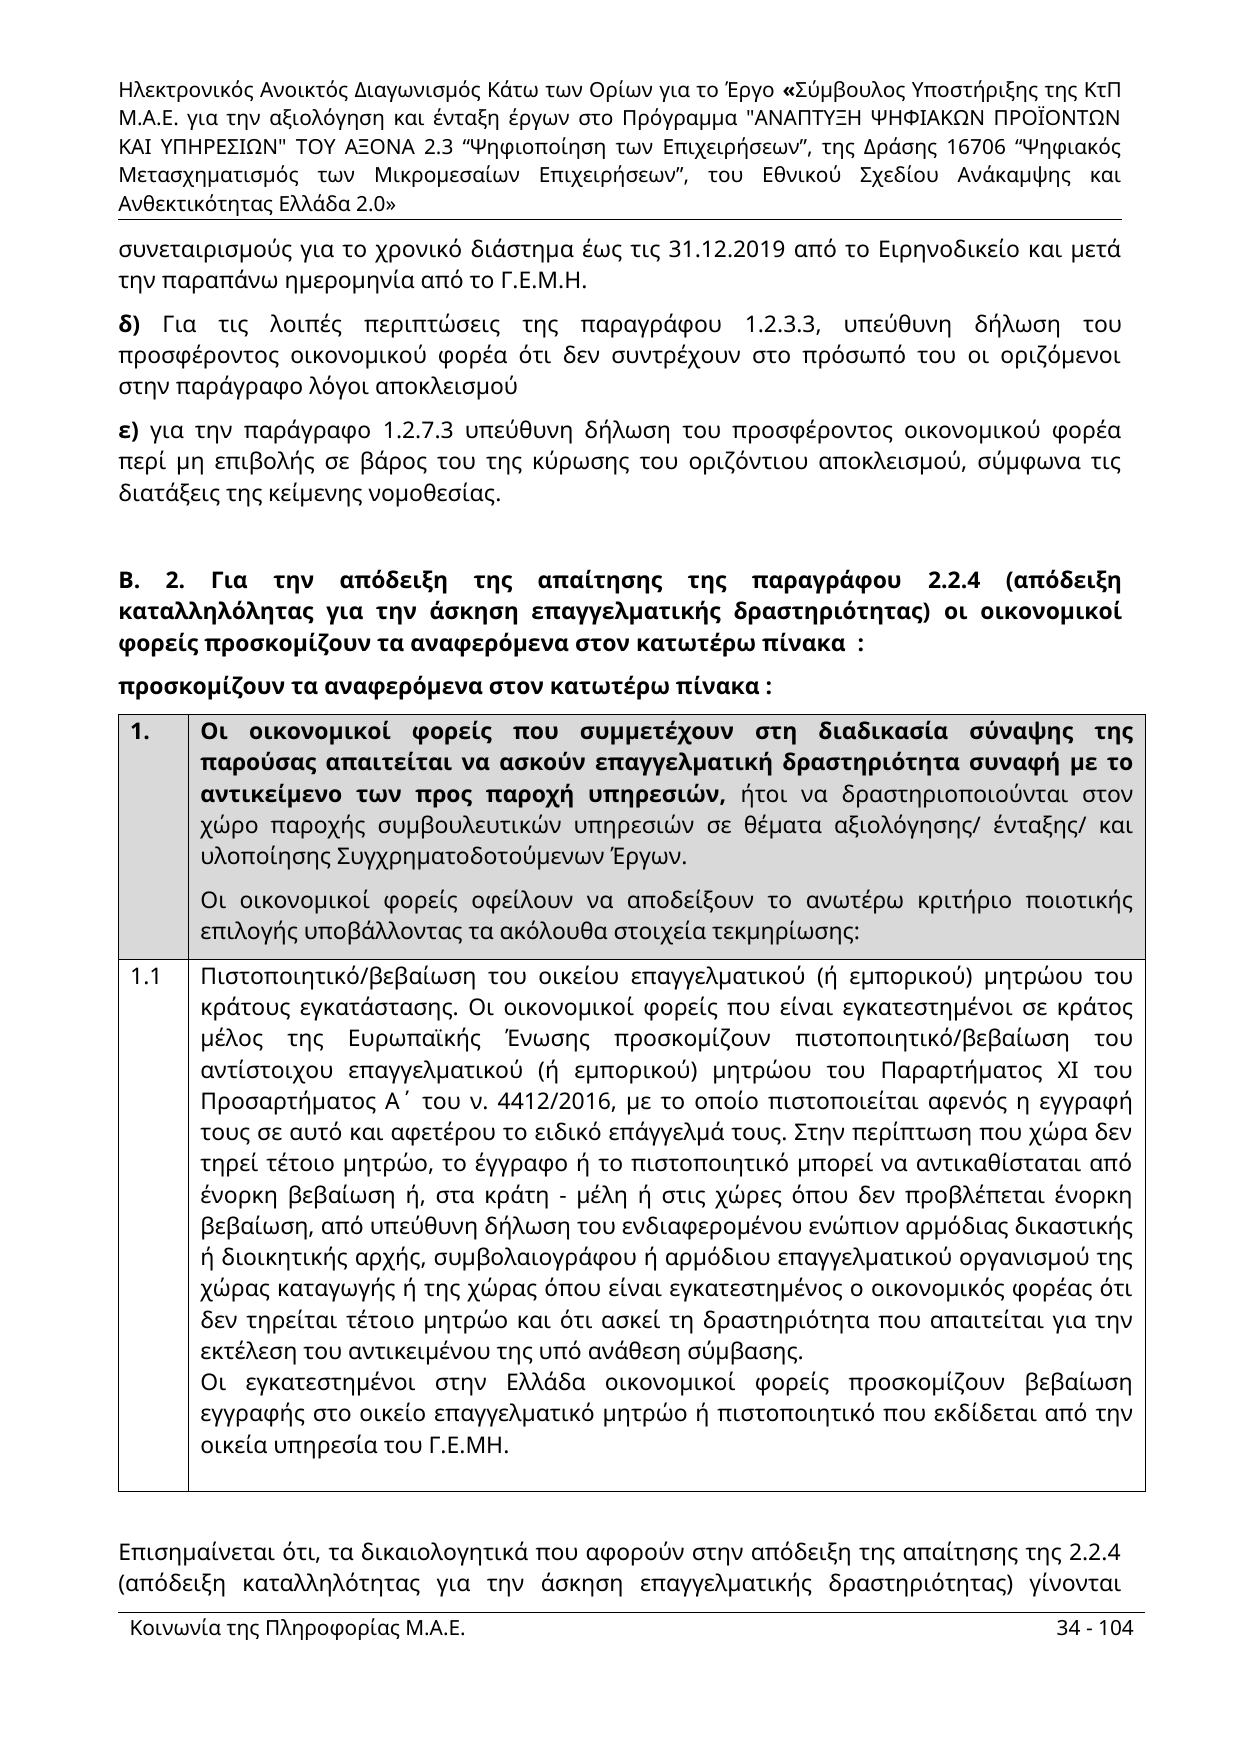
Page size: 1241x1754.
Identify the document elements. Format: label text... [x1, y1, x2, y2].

table_cell Πιστοποιητικό/βεβαίωση του οικείου επαγγελματικού (ή εμπορικού) μητρώου του κράτους εγκατάστασης. Οι οικονομικοί φορείς που είναι εγκατεστημένοι σε κράτος μέλος της Ευρωπαϊκής Ένωσης προσκομίζουν πιστοποιητικό/βεβαίωση του αντίστοιχου επαγγελματικού (ή εμπορικού) μητρώου του Παραρτήματος XI του Προσαρτήματος Α΄ του ν. 4412/2016, με το οποίο πιστοποιείται αφενός η εγγραφή τους σε αυτό και αφετέρου το ειδικό επάγγελμά τους. Στην περίπτωση που χώρα δεν τηρεί τέτοιο μητρώο, το έγγραφο ή το πιστοποιητικό μπορεί να αντικαθίσταται από ένορκη βεβαίωση ή, στα κράτη - μέλη ή στις χώρες όπου δεν προβλέπεται ένορκη βεβαίωση, από υπεύθυνη δήλωση του ενδιαφερομένου ενώπιον αρμόδιας δικαστικής ή διοικητικής αρχής, συμβολαιογράφου ή αρμόδιου επαγγελματικού οργανισμού της χώρας καταγωγής ή της χώρας όπου είναι εγκατεστημένος ο οικονομικός φορέας ότι δεν τηρείται τέτοιο μητρώο και ότι ασκεί τη δραστηριότητα που απαιτείται για την εκτέλεση του αντικειμένου της υπό ανάθεση σύμβασης. Οι εγκατεστημένοι στην Ελλάδα οικονομικοί φορείς προσκομίζουν βεβαίωση εγγραφής στο οικείο επαγγελματικό μητρώο ή πιστοποιητικό που εκδίδεται από την οικεία υπηρεσία του Γ.Ε.ΜΗ. [189, 960, 1145, 1491]
text προσκομίζουν τα αναφερόμενα στον κατωτέρω πίνακα : [118, 670, 1122, 702]
text ε) για την παράγραφο 1.2.7.3 υπεύθυνη δήλωση του προσφέροντος οικονομικού φορέα περί μη επιβολής σε βάρος του της κύρωσης του οριζόντιου αποκλεισμού, σύμφωνα τις διατάξεις της κείμενης νομοθεσίας. [118, 414, 1122, 508]
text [118, 233, 1122, 295]
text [118, 1536, 1122, 1598]
table_header 1. [119, 715, 188, 959]
text B. 2. Για την απόδειξη της απαίτησης της παραγράφου 2.2.4 (απόδειξη καταλληλόλητας για την άσκηση επαγγελματικής δραστηριότητας) οι οικονομικοί φορείς προσκομίζουν τα αναφερόμενα στον κατωτέρω πίνακα : [118, 564, 1122, 658]
text δ) Για τις λοιπές περιπτώσεις της παραγράφου 1.2.3.3, υπεύθυνη δήλωση του προσφέροντος οικονομικού φορέα ότι δεν συντρέχουν στο πρόσωπό του οι οριζόμενοι στην παράγραφο λόγοι αποκλεισμού [118, 308, 1122, 402]
table_cell 1.1 [119, 960, 188, 1491]
table_header Οι οικονομικοί φορείς που συμμετέχουν στη διαδικασία σύναψης της παρούσας απαιτείται να ασκούν επαγγελματική δραστηριότητα συναφή με το αντικείμενο των προς παροχή υπηρεσιών, ήτοι να δραστηριοποιούνται στον χώρο παροχής συμβουλευτικών υπηρεσιών σε θέματα αξιολόγησης/ ένταξης/ και υλοποίησης Συγχρηματοδοτούμενων Έργων. Οι οικονομικοί φορείς οφείλουν να αποδείξουν το ανωτέρω κριτήριο ποιοτικής επιλογής υποβάλλοντας τα ακόλουθα στοιχεία τεκμηρίωσης: [189, 715, 1145, 959]
